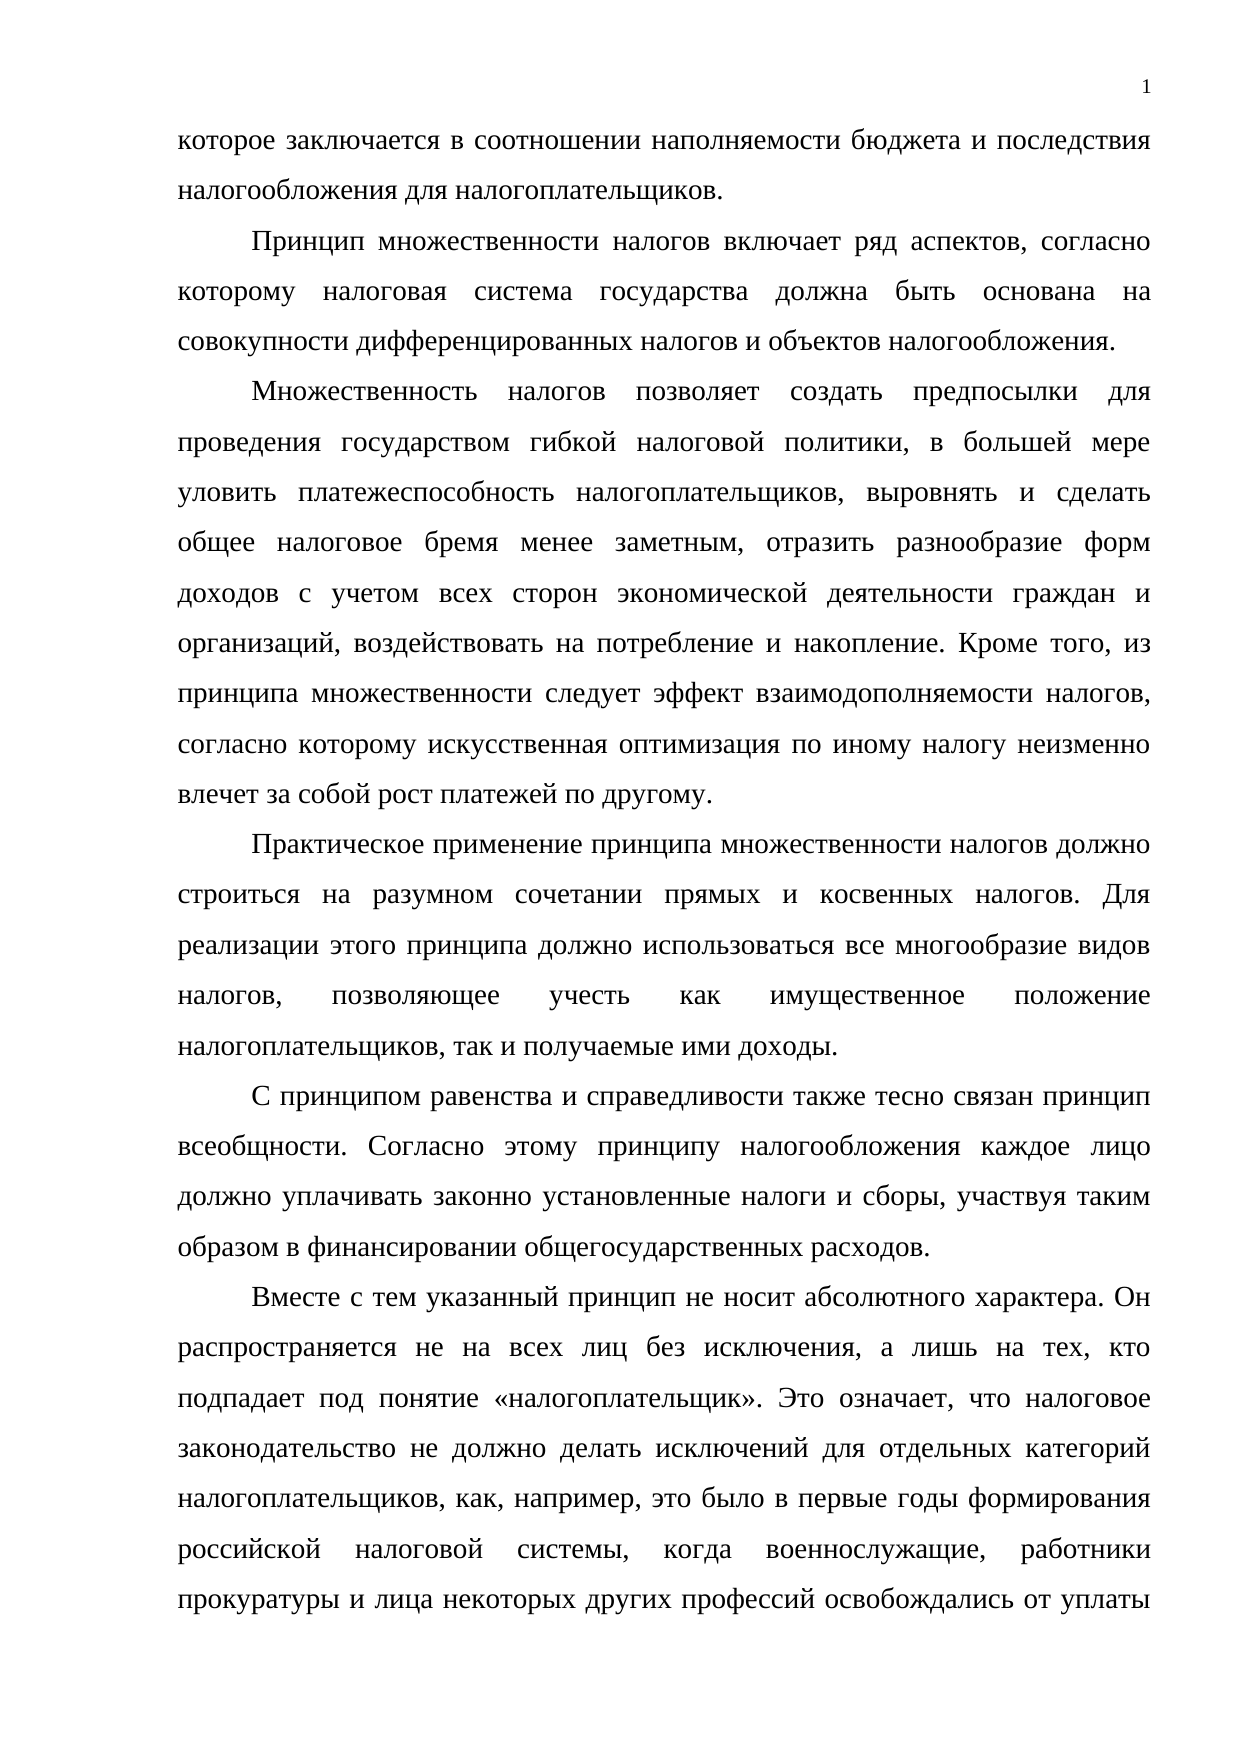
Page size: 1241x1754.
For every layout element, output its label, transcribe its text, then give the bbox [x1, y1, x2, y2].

text Принцип множественности налогов включает ряд аспектов, согласно которому налоговая система государства должна быть основана на совокупности дифференцированных налогов и объектов налогообложения. [177, 223, 1152, 357]
text Множественность налогов позволяет создать предпосылки для проведения государством гибкой налоговой политики, в большей мере уловить платежеспособность налогоплательщиков, выровнять и сделать общее налоговое бремя менее заметным, отразить разнообразие форм доходов с учетом всех сторон экономической деятельности граждан и организаций, воздействовать на потребление и накопление. Кроме того, из принципа множественности следует эффект взаимодополняемости налогов, согласно которому искусственная оптимизация по иному налогу неизменно влечет за собой рост платежей по другому. [177, 373, 1152, 809]
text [177, 1279, 1152, 1614]
text С принципом равенства и справедливости также тесно связан принцип всеобщности. Согласно этому принципу налогообложения каждое лицо должно уплачивать законно установленные налоги и сборы, участвуя таким образом в финансировании общегосударственных расходов. [177, 1078, 1152, 1262]
text Практическое применение принципа множественности налогов должно строиться на разумном сочетании прямых и косвенных налогов. Для реализации этого принципа должно использоваться все многообразие видов налогов, позволяющее учесть как имущественное положение налогоплательщиков, так и получаемые ими доходы. [177, 826, 1152, 1061]
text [177, 122, 1152, 206]
